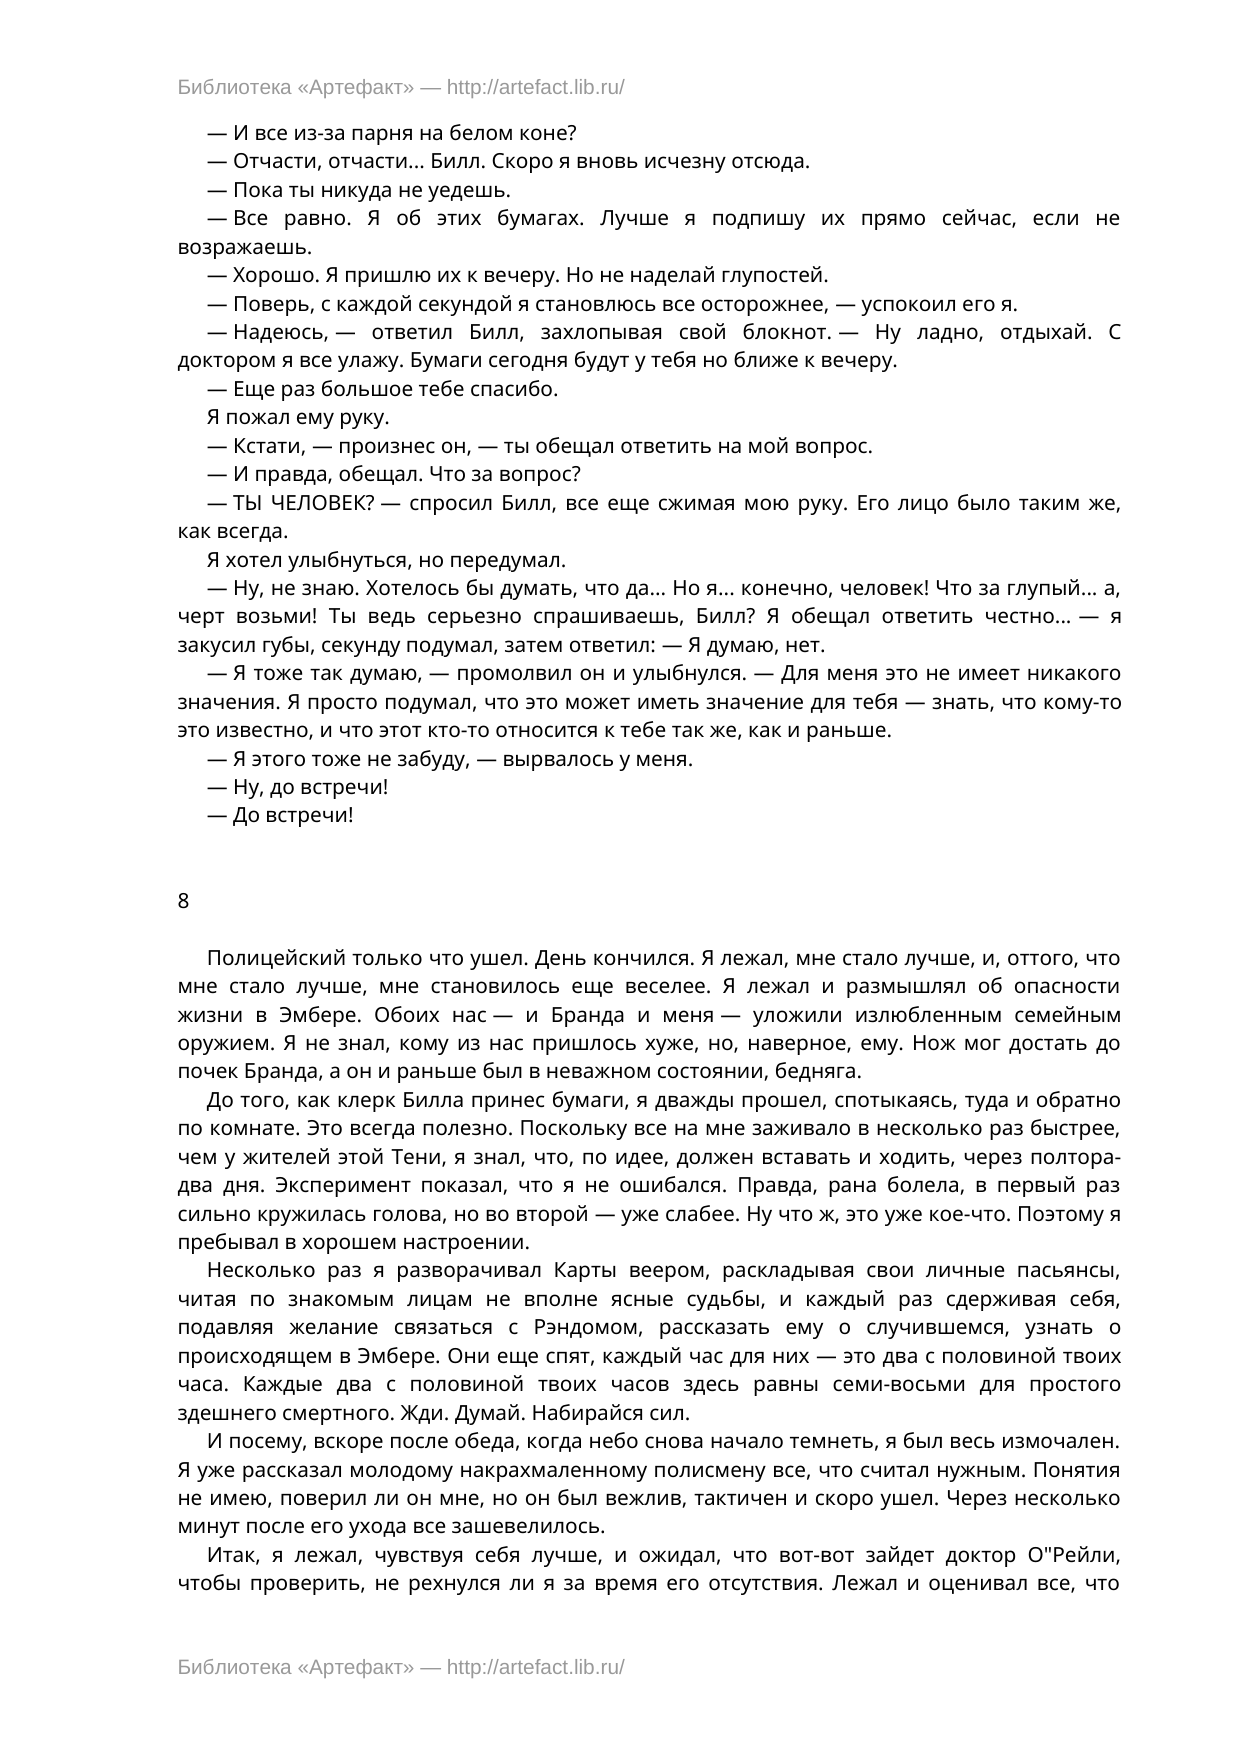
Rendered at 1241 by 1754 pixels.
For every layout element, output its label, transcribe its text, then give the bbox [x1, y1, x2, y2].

text — ТЫ ЧЕЛОВЕК? — спросил Билл, все еще сжимая мою руку. Его лицо было таким же, как всегда. [177, 488, 1122, 545]
text — Еще раз большое тебе спасибо. [177, 374, 1122, 402]
text — Ну, не знаю. Хотелось бы думать, что да... Но я... конечно, человек! Что за глупый... а, черт возьми! Ты ведь серьезно спрашиваешь, Билл? Я обещал ответить честно... — я закусил губы, секунду подумал, затем ответил: — Я думаю, нет. [177, 573, 1122, 658]
text Несколько раз я разворачивал Карты веером, раскладывая свои личные пасьянсы, читая по знакомым лицам не вполне ясные судьбы, и каждый раз сдерживая себя, подавляя желание связаться с Рэндомом, рассказать ему о случившемся, узнать о происходящем в Эмбере. Они еще спят, каждый час для них — это два с половиной твоих часа. Каждые два с половиной твоих часов здесь равны семи-восьми для простого здешнего смертного. Жди. Думай. Набирайся сил. [177, 1256, 1122, 1426]
text — И все из-за парня на белом коне? [177, 118, 1122, 147]
text — Надеюсь, — ответил Билл, захлопывая свой блокнот. — Ну ладно, отдыхай. С доктором я все улажу. Бумаги сегодня будут у тебя но ближе к вечеру. [177, 317, 1122, 374]
text — И правда, обещал. Что за вопрос? [177, 459, 1122, 488]
text Полицейский только что ушел. День кончился. Я лежал, мне стало лучше, и, оттого, что мне стало лучше, мне становилось еще веселее. Я лежал и размышлял об опасности жизни в Эмбере. Обоих нас — и Бранда и меня — уложили излюбленным семейным оружием. Я не знал, кому из нас пришлось хуже, но, наверное, ему. Нож мог достать до почек Бранда, а он и раньше был в неважном состоянии, бедняга. [177, 943, 1122, 1085]
text — Я тоже так думаю, — промолвил он и улыбнулся. — Для меня это не имеет никакого значения. Я просто подумал, что это может иметь значение для тебя — знать, что кому-то это известно, и что этот кто-то относится к тебе так же, как и раньше. [177, 658, 1122, 744]
text — Я этого тоже не забуду, — вырвалось у меня. [177, 744, 1122, 772]
text Я пожал ему руку. [177, 402, 1122, 431]
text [177, 1540, 1122, 1597]
text До того, как клерк Билла принес бумаги, я дважды прошел, спотыкаясь, туда и обратно по комнате. Это всегда полезно. Поскольку все на мне заживало в несколько раз быстрее, чем у жителей этой Тени, я знал, что, по идее, должен вставать и ходить, через полтора-два дня. Эксперимент показал, что я не ошибался. Правда, рана болела, в первый раз сильно кружилась голова, но во второй — уже слабее. Ну что ж, это уже кое-что. Поэтому я пребывал в хорошем настроении. [177, 1085, 1122, 1256]
text — Хорошо. Я пришлю их к вечеру. Но не наделай глупостей. [177, 260, 1122, 289]
text — Пока ты никуда не уедешь. [177, 175, 1122, 203]
text — До встречи! [177, 801, 1122, 829]
text 8 [177, 886, 1122, 914]
text — Ну, до встречи! [177, 772, 1122, 801]
text — Все равно. Я об этих бумагах. Лучше я подпишу их прямо сейчас, если не возражаешь. [177, 203, 1122, 260]
text — Поверь, с каждой секундой я становлюсь все осторожнее, — успокоил его я. [177, 289, 1122, 317]
text — Кстати, — произнес он, — ты обещал ответить на мой вопрос. [177, 431, 1122, 459]
text — Отчасти, отчасти... Билл. Скоро я вновь исчезну отсюда. [177, 147, 1122, 175]
text И посему, вскоре после обеда, когда небо снова начало темнеть, я был весь измочален. Я уже рассказал молодому накрахмаленному полисмену все, что считал нужным. Понятия не имею, поверил ли он мне, но он был вежлив, тактичен и скоро ушел. Через несколько минут после его ухода все зашевелилось. [177, 1426, 1122, 1540]
text Я хотел улыбнуться, но передумал. [177, 545, 1122, 573]
